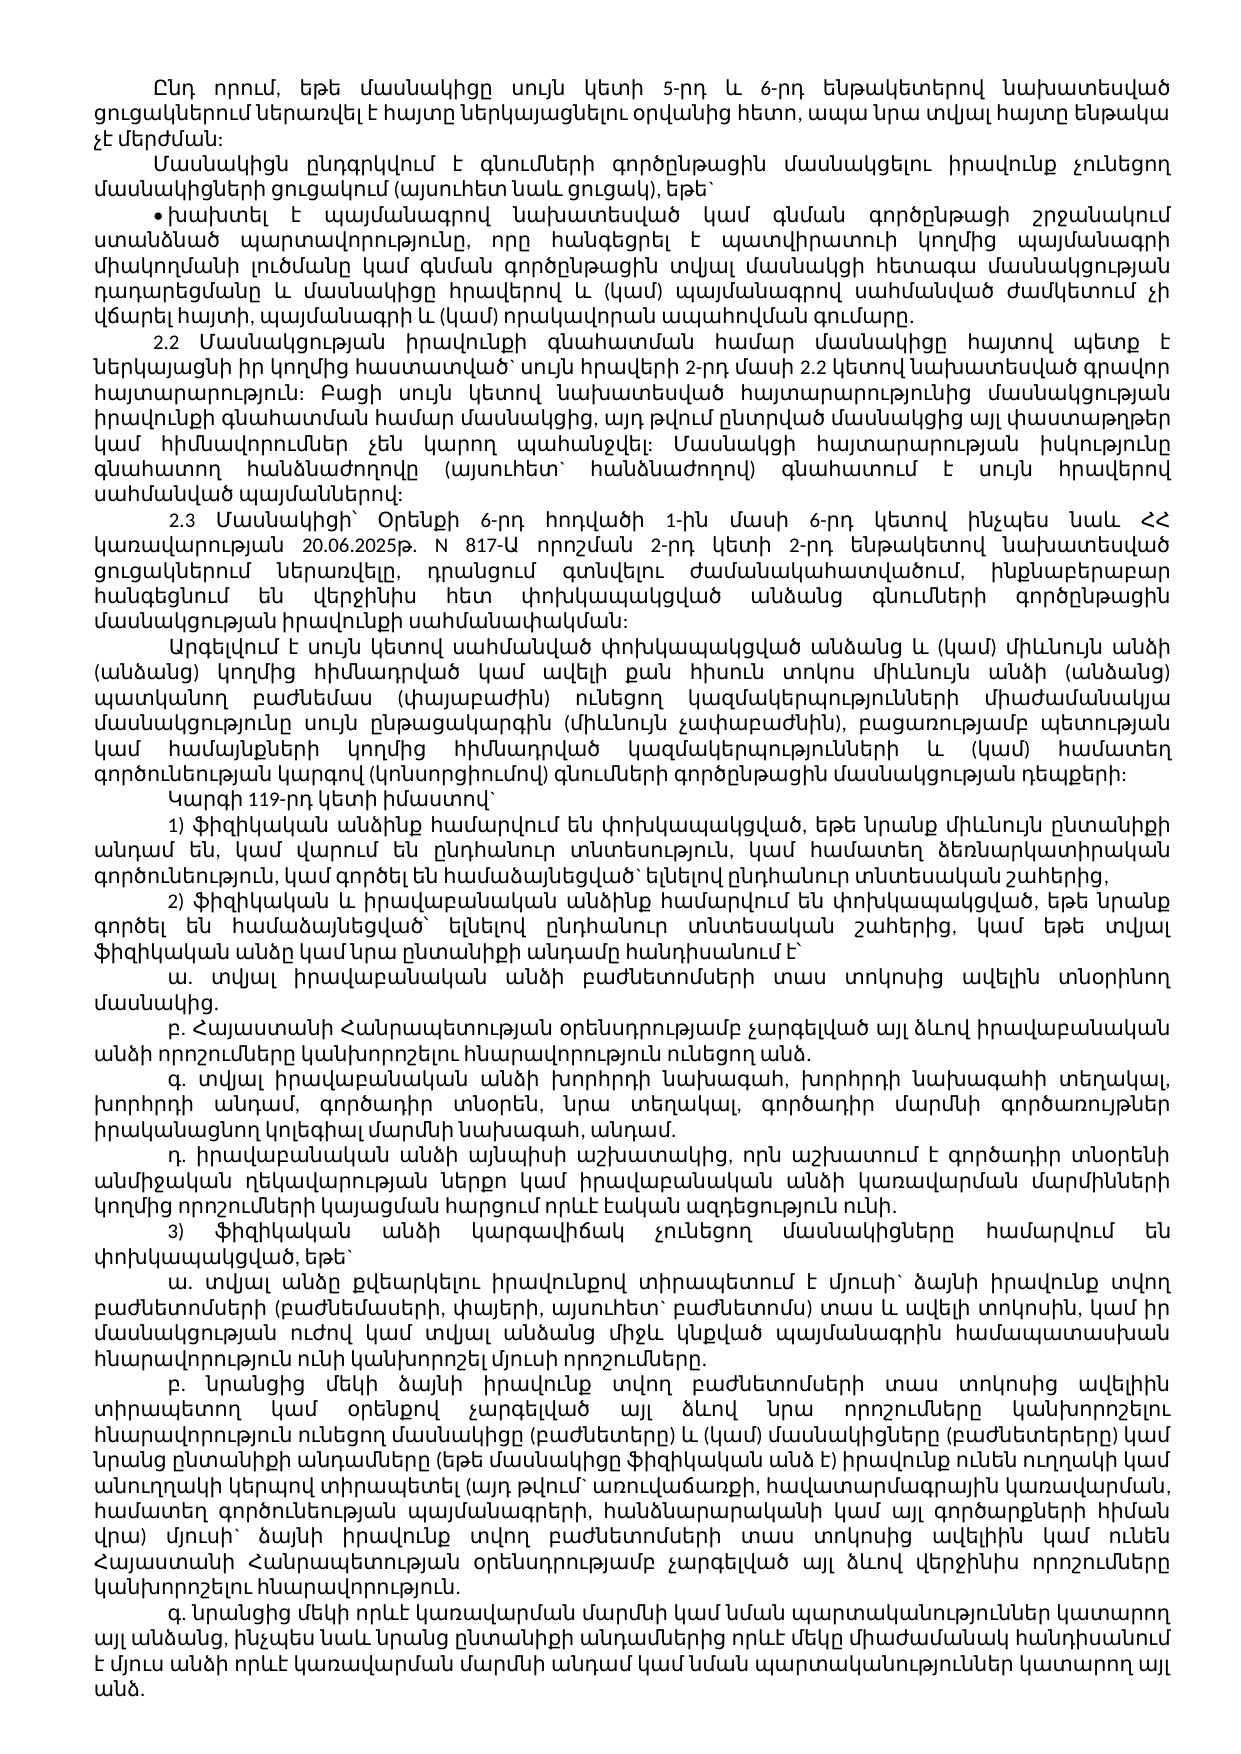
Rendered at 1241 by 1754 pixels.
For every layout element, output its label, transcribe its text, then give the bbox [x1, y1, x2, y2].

text գ. տվյալ իրավաբանական անձի խորհրդի նախագահ, խորհրդի նախագահի տեղակալ, խորհրդի անդամ, գործադիր տնօրեն, նրա տեղակալ, գործադիր մարմնի գործառույթներ իրականացնող կոլեգիալ մարմնի նախագահ, անդամ. [94, 1066, 1171, 1142]
text 3) ֆիզիկական անձի կարգավիճակ չունեցող մասնակիցները համարվում են փոխկապակցված, եթե` [94, 1219, 1171, 1269]
text 2) ֆիզիկական և իրավաբանական անձինք համարվում են փոխկապակցված, եթե նրանք գործել են համաձայնեցված՝ ելնելով ընդհանուր տնտեսական շահերից, կամ եթե տվյալ ֆիզիկական անձը կամ նրա ընտանիքի անդամը հանդիսանում է՝ [94, 888, 1171, 964]
text գ. նրանցից մեկի որևէ կառավարման մարմնի կամ նման պարտականություններ կատարող այլ անձանց, ինչպես նաև նրանց ընտանիքի անդամներից որևէ մեկը միաժամանակ հանդիսանում է մյուս անձի որևէ կառավարման մարմնի անդամ կամ նման պարտականություններ կատարող այլ անձ. [94, 1600, 1171, 1702]
text Կարգի 119-րդ կետի իմաստով` [94, 787, 1171, 812]
text 1) ֆիզիկական անձինք համարվում են փոխկապակցված, եթե նրանք միևնույն ընտանիքի անդամ են, կամ վարում են ընդհանուր տնտեսություն, կամ համատեղ ձեռնարկատիրական գործունեություն, կամ գործել են համաձայնեցված` ելնելով ընդհանուր տնտեսական շահերից, [94, 812, 1171, 888]
text ա. տվյալ իրավաբանական անձի բաժնետոմսերի տաս տոկոսից ավելին տնօրինող մասնակից. [94, 964, 1171, 1015]
text 2.2 Մասնակցության իրավունքի գնահատման համար մասնակիցը հայտով պետք է ներկայացնի իր կողմից հաստատված` սույն հրավերի 2-րդ մասի 2.2 կետով նախատեսված գրավոր հայտարարություն: Բացի սույն կետով նախատեսված հայտարարությունից մասնակցության իրավունքի գնահատման համար մասնակցից, այդ թվում ընտրված մասնակցից այլ փաստաթղթեր կամ հիմնավորումներ չեն կարող պահանջվել: Մասնակցի հայտարարության իսկությունը գնահատող հանձնաժողովը (այսուհետ` հանձնաժողով) գնահատում է սույն հրավերով սահմանված պայմաններով: [94, 329, 1171, 507]
text Ընդ որում, եթե մասնակիցը սույն կետի 5-րդ և 6-րդ ենթակետերով նախատեսված ցուցակներում ներառվել է հայտը ներկայացնելու օրվանից հետո, ապա նրա տվյալ հայտը ենթակա չէ մերժման: [94, 75, 1171, 151]
text Արգելվում է սույն կետով սահմանված փոխկապակցված անձանց և (կամ) միևնույն անձի (անձանց) կողմից հիմնադրված կամ ավելի քան հիսուն տոկոս միևնույն անձի (անձանց) պատկանող բաժնեմաս (փայաբաժին) ունեցող կազմակերպությունների միաժամանակյա մասնակցությունը սույն ընթացակարգին (միևնույն չափաբաժնին), բացառությամբ պետության կամ համայնքների կողմից հիմնադրված կազմակերպությունների և (կամ) համատեղ գործունեության կարգով (կոնսորցիումով) գնումների գործընթացին մասնակցության դեպքերի: [94, 634, 1171, 787]
text 2.3 Մասնակիցի՝ Օրենքի 6-րդ հոդվածի 1-ին մասի 6-րդ կետով ինչպես նաև ՀՀ կառավարության 20.06.2025թ. N 817-Ա որոշման 2-րդ կետի 2-րդ ենթակետով նախատեսված ցուցակներում ներառվելը, դրանցում գտնվելու ժամանակահատվածում, ինքնաբերաբար հանգեցնում են վերջինիս հետ փոխկապակցված անձանց գնումների գործընթացին մասնակցության իրավունքի սահմանափակման: [94, 507, 1171, 634]
text ա. տվյալ անձը քվեարկելու իրավունքով տիրապետում է մյուսի` ձայնի իրավունք տվող բաժնետոմսերի (բաժնեմասերի, փայերի, այսուհետ` բաժնետոմս) տաս և ավելի տոկոսին, կամ իր մասնակցության ուժով կամ տվյալ անձանց միջև կնքված պայմանագրին համապատասխան հնարավորություն ունի կանխորոշել մյուսի որոշումները. [94, 1269, 1171, 1371]
text դ. իրավաբանական անձի այնպիսի աշխատակից, որն աշխատում է գործադիր տնօրենի անմիջական ղեկավարության ներքո կամ իրավաբանական անձի կառավարման մարմինների կողմից որոշումների կայացման հարցում որևէ էական ազդեցություն ունի. [94, 1142, 1171, 1219]
text բ. նրանցից մեկի ձայնի իրավունք տվող բաժնետոմսերի տաս տոկոսից ավելիին տիրապետող կամ օրենքով չարգելված այլ ձևով նրա որոշումները կանխորոշելու հնարավորություն ունեցող մասնակիցը (բաժնետերը) և (կամ) մասնակիցները (բաժնետերերը) կամ նրանց ընտանիքի անդամները (եթե մասնակիցը ֆիզիկական անձ է) իրավունք ունեն ուղղակի կամ անուղղակի կերպով տիրապետել (այդ թվում` առուվաճառքի, հավատարմագրային կառավարման, համատեղ գործունեության պայմանագրերի, հանձնարարականի կամ այլ գործարքների հիման վրա) մյուսի` ձայնի իրավունք տվող բաժնետոմսերի տաս տոկոսից ավելիին կամ ունեն Հայաստանի Հանրապետության օրենսդրությամբ չարգելված այլ ձևով վերջինիս որոշումները կանխորոշելու հնարավորություն. [94, 1371, 1171, 1600]
text • խախտել է պայմանագրով նախատեսված կամ գնման գործընթացի շրջանակում ստանձնած պարտավորությունը, որը հանգեցրել է պատվիրատուի կողմից պայմանագրի միակողմանի լուծմանը կամ գնման գործընթացին տվյալ մասնակցի հետագա մասնակցության դադարեցմանը և մասնակիցը հրավերով և (կամ) պայմանագրով սահմանված ժամկետում չի վճարել հայտի, պայմանագրի և (կամ) որակավորան ապահովման գումարը. [94, 202, 1171, 329]
text Մասնակիցն ընդգրկվում է գնումների գործընթացին մասնակցելու իրավունք չունեցող մասնակիցների ցուցակում (այսուհետ նաև ցուցակ), եթե` [94, 151, 1171, 202]
text բ. Հայաստանի Հանրապետության օրենսդրությամբ չարգելված այլ ձևով իրավաբանական անձի որոշումները կանխորոշելու հնարավորություն ունեցող անձ. [94, 1015, 1171, 1066]
